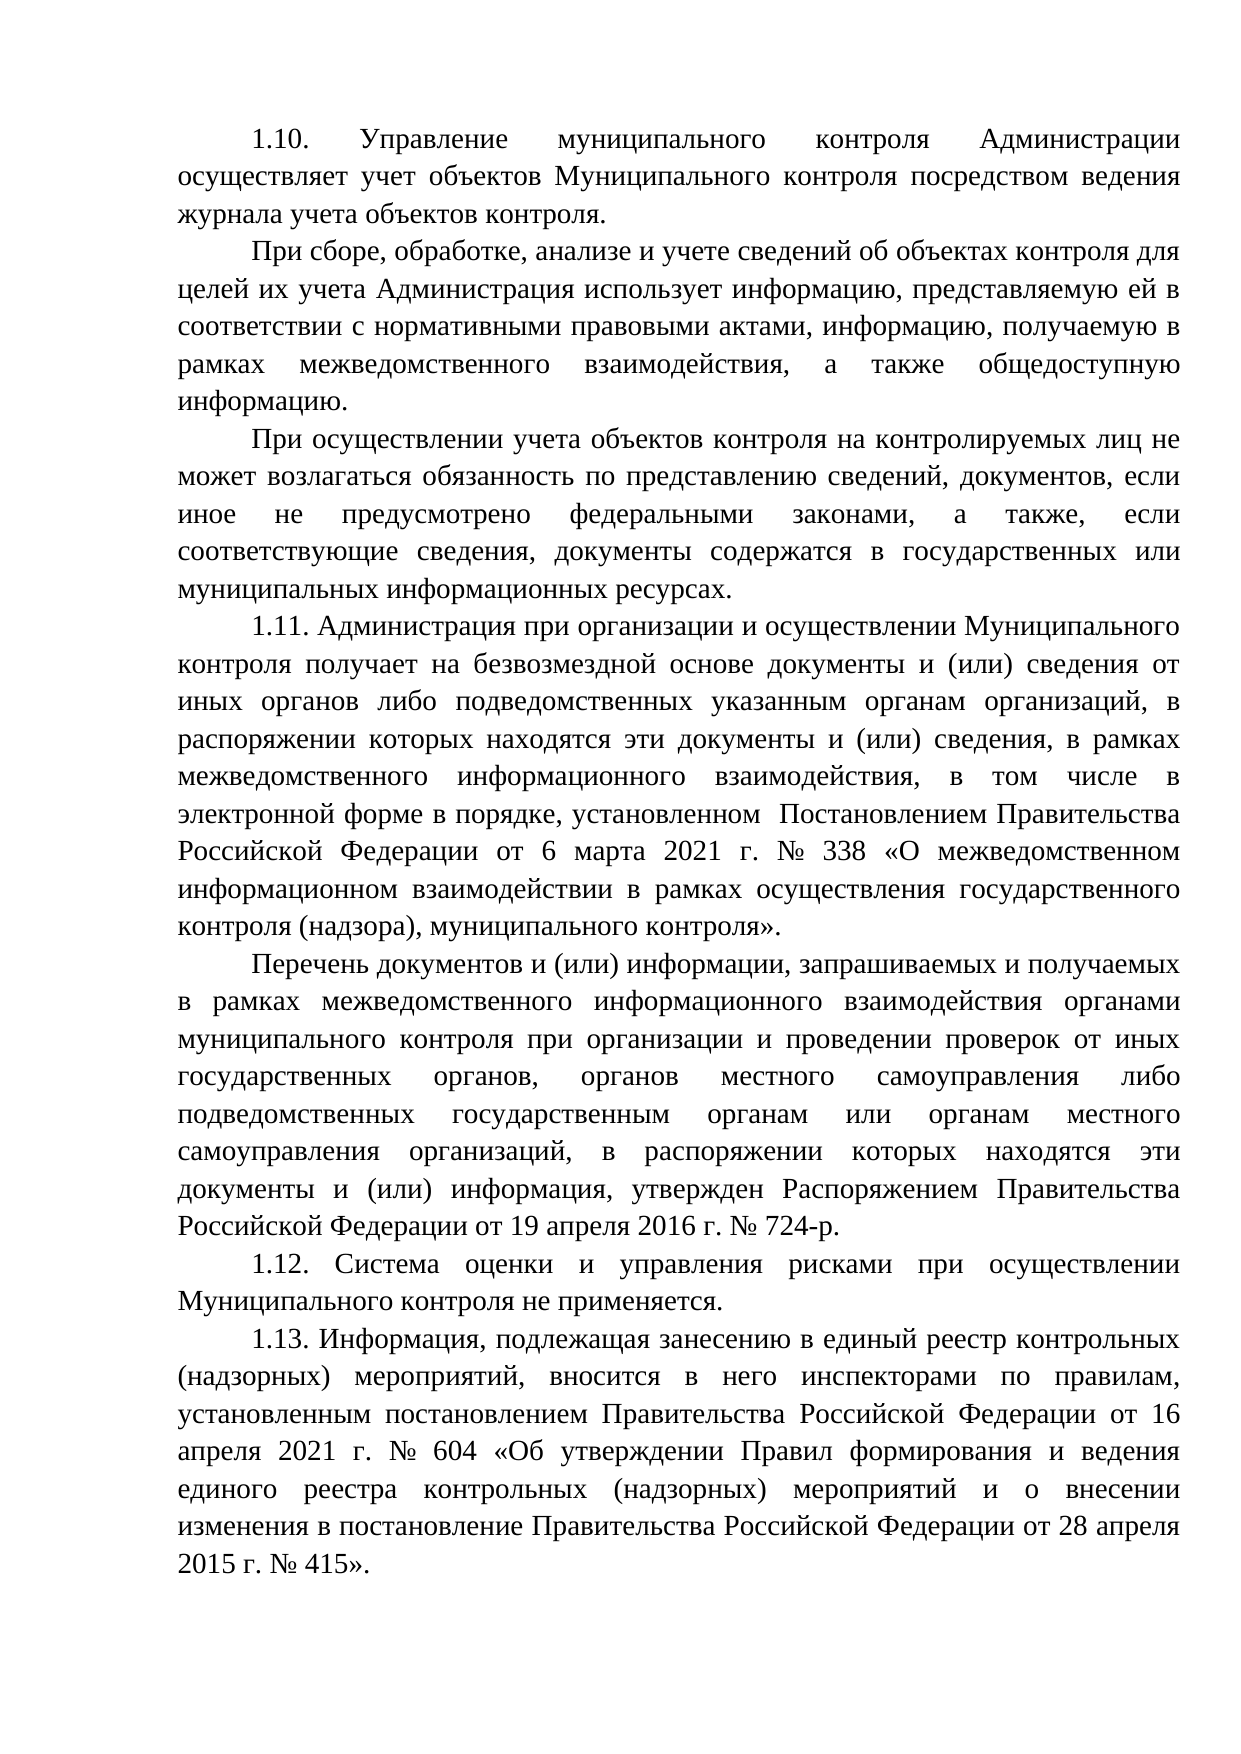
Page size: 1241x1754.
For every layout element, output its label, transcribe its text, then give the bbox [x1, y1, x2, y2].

text 1.11. Администрация при организации и осуществлении Муниципального контроля получает на безвозмездной основе документы и (или) сведения от иных органов либо подведомственных указанным органам организаций, в распоряжении которых находятся эти документы и (или) сведения, в рамках межведомственного информационного взаимодействия, в том числе в электронной форме в порядке, установленном Постановлением Правительства Российской Федерации от 6 марта 2021 г. № 338 «О межведомственном информационном взаимодействии в рамках осуществления государственного контроля (надзора), муниципального контроля». [177, 606, 1181, 943]
text 1.13. Информация, подлежащая занесению в единый реестр контрольных (надзорных) мероприятий, вносится в него инспекторами по правилам, установленным постановлением Правительства Российской Федерации от 16 апреля 2021 г. № 604 «Об утверждении Правил формирования и ведения единого реестра контрольных (надзорных) мероприятий и о внесении изменения в постановление Правительства Российской Федерации от 28 апреля 2015 г. № 415». [177, 1318, 1181, 1581]
text При сборе, обработке, анализе и учете сведений об объектах контроля для целей их учета Администрация использует информацию, представляемую ей в соответствии с нормативными правовыми актами, информацию, получаемую в рамках межведомственного взаимодействия, а также общедоступную информацию. [177, 231, 1181, 418]
text При осуществлении учета объектов контроля на контролируемых лиц не может возлагаться обязанность по представлению сведений, документов, если иное не предусмотрено федеральными законами, а также, если соответствующие сведения, документы содержатся в государственных или муниципальных информационных ресурсах. [177, 418, 1181, 606]
text Перечень документов и (или) информации, запрашиваемых и получаемых в рамках межведомственного информационного взаимодействия органами муниципального контроля при организации и проведении проверок от иных государственных органов, органов местного самоуправления либо подведомственных государственным органам или органам местного самоуправления организаций, в распоряжении которых находятся эти документы и (или) информация, утвержден Распоряжением Правительства Российской Федерации от 19 апреля 2016 г. № 724-р. [177, 943, 1181, 1243]
text 1.12. Система оценки и управления рисками при осуществлении Муниципального контроля не применяется. [177, 1243, 1181, 1318]
text 1.10. Управление муниципального контроля Администрации осуществляет учет объектов Муниципального контроля посредством ведения журнала учета объектов контроля. [177, 118, 1181, 231]
